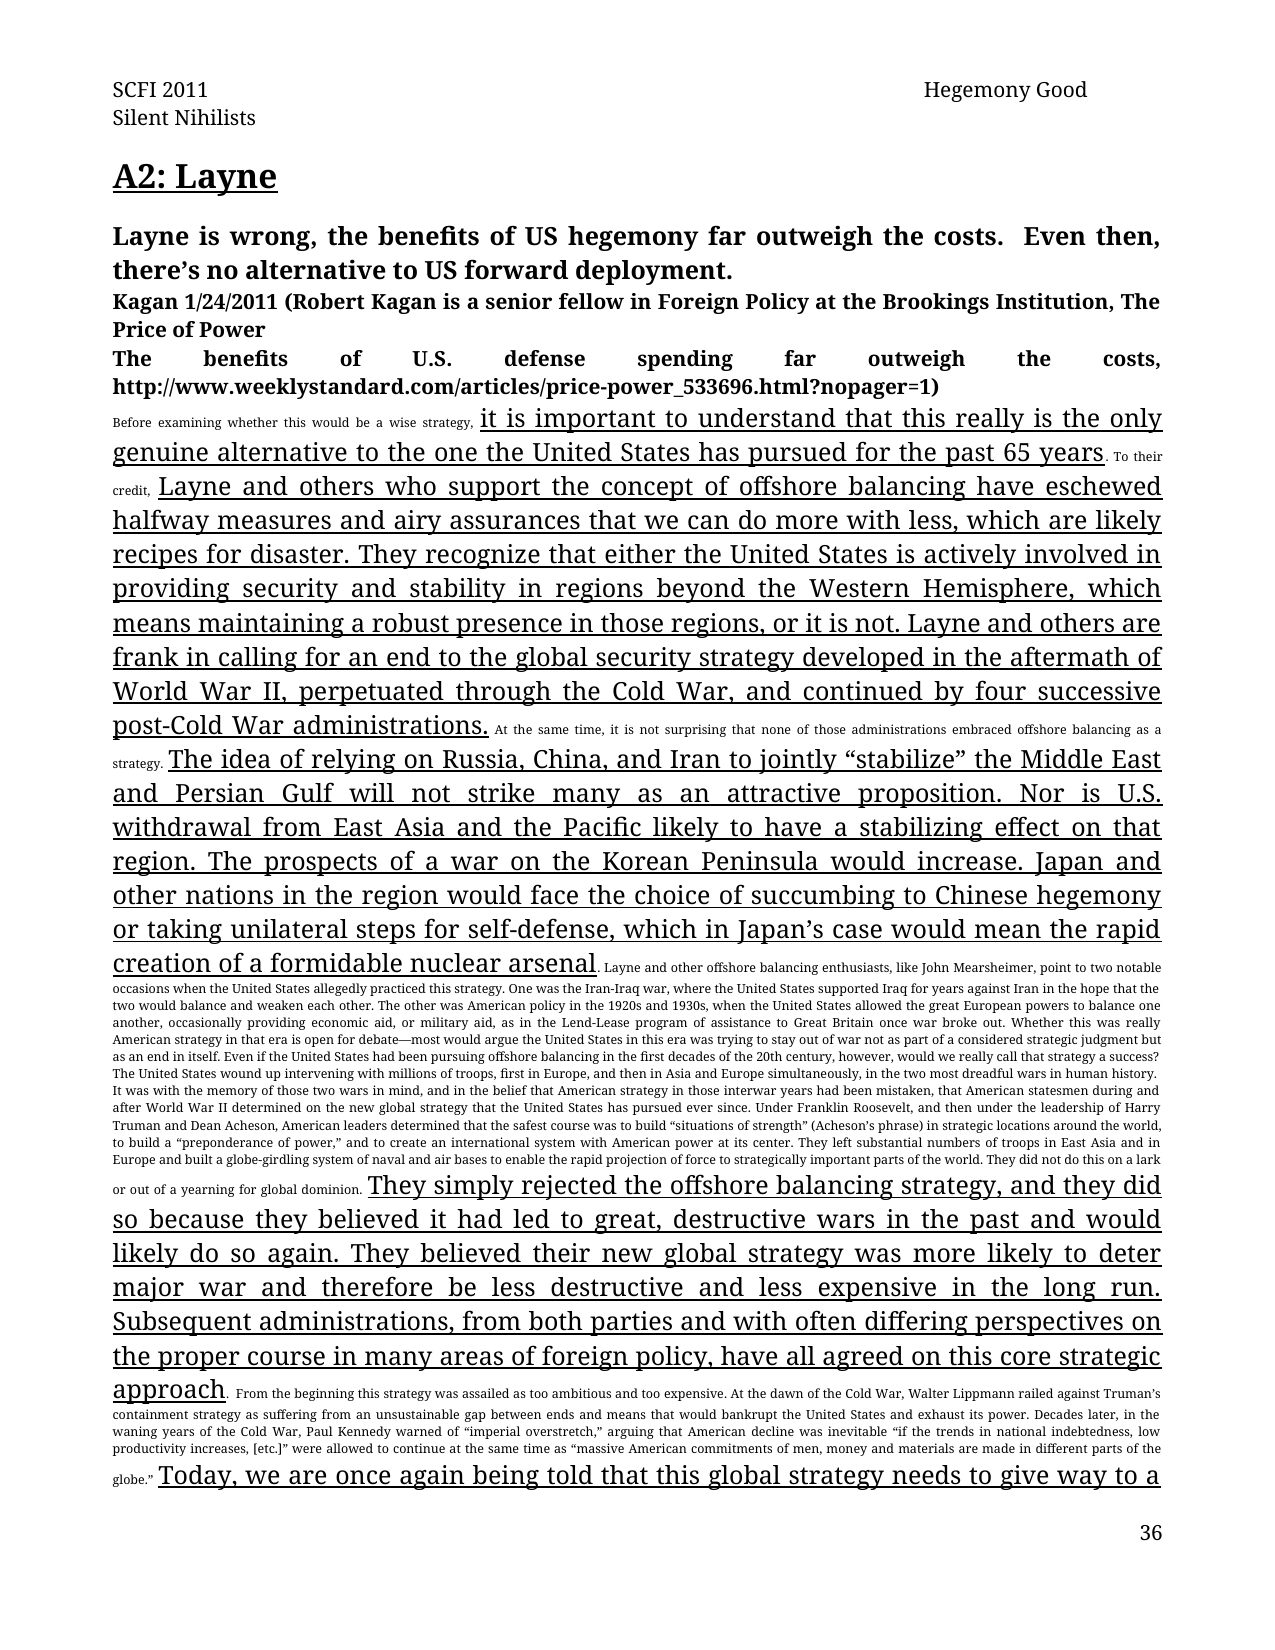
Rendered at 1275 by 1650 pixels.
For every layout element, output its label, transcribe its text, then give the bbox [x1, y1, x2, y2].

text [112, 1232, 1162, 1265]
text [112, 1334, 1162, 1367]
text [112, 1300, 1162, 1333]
text Kagan 1/24/2011 (Robert Kagan is a senior fellow in Foreign Policy at the Brookings Institution, The Price of Power [112, 287, 1162, 344]
subtitle A2: Layne [112, 153, 1162, 198]
text The benefits of U.S. defense spending far outweigh the costs, http://www.weeklystandard.com/articles/price-power_533696.html?nopager=1) [112, 344, 1162, 401]
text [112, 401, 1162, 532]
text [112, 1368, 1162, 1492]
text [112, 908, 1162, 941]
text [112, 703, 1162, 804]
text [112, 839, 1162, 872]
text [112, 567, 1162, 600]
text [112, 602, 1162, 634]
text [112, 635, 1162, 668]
subtitle Layne is wrong, the benefits of US hegemony far outweigh the costs. Even then, there’s no alternative to US forward deployment. [112, 219, 1162, 287]
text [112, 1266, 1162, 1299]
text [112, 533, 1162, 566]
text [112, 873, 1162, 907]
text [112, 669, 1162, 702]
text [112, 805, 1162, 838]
